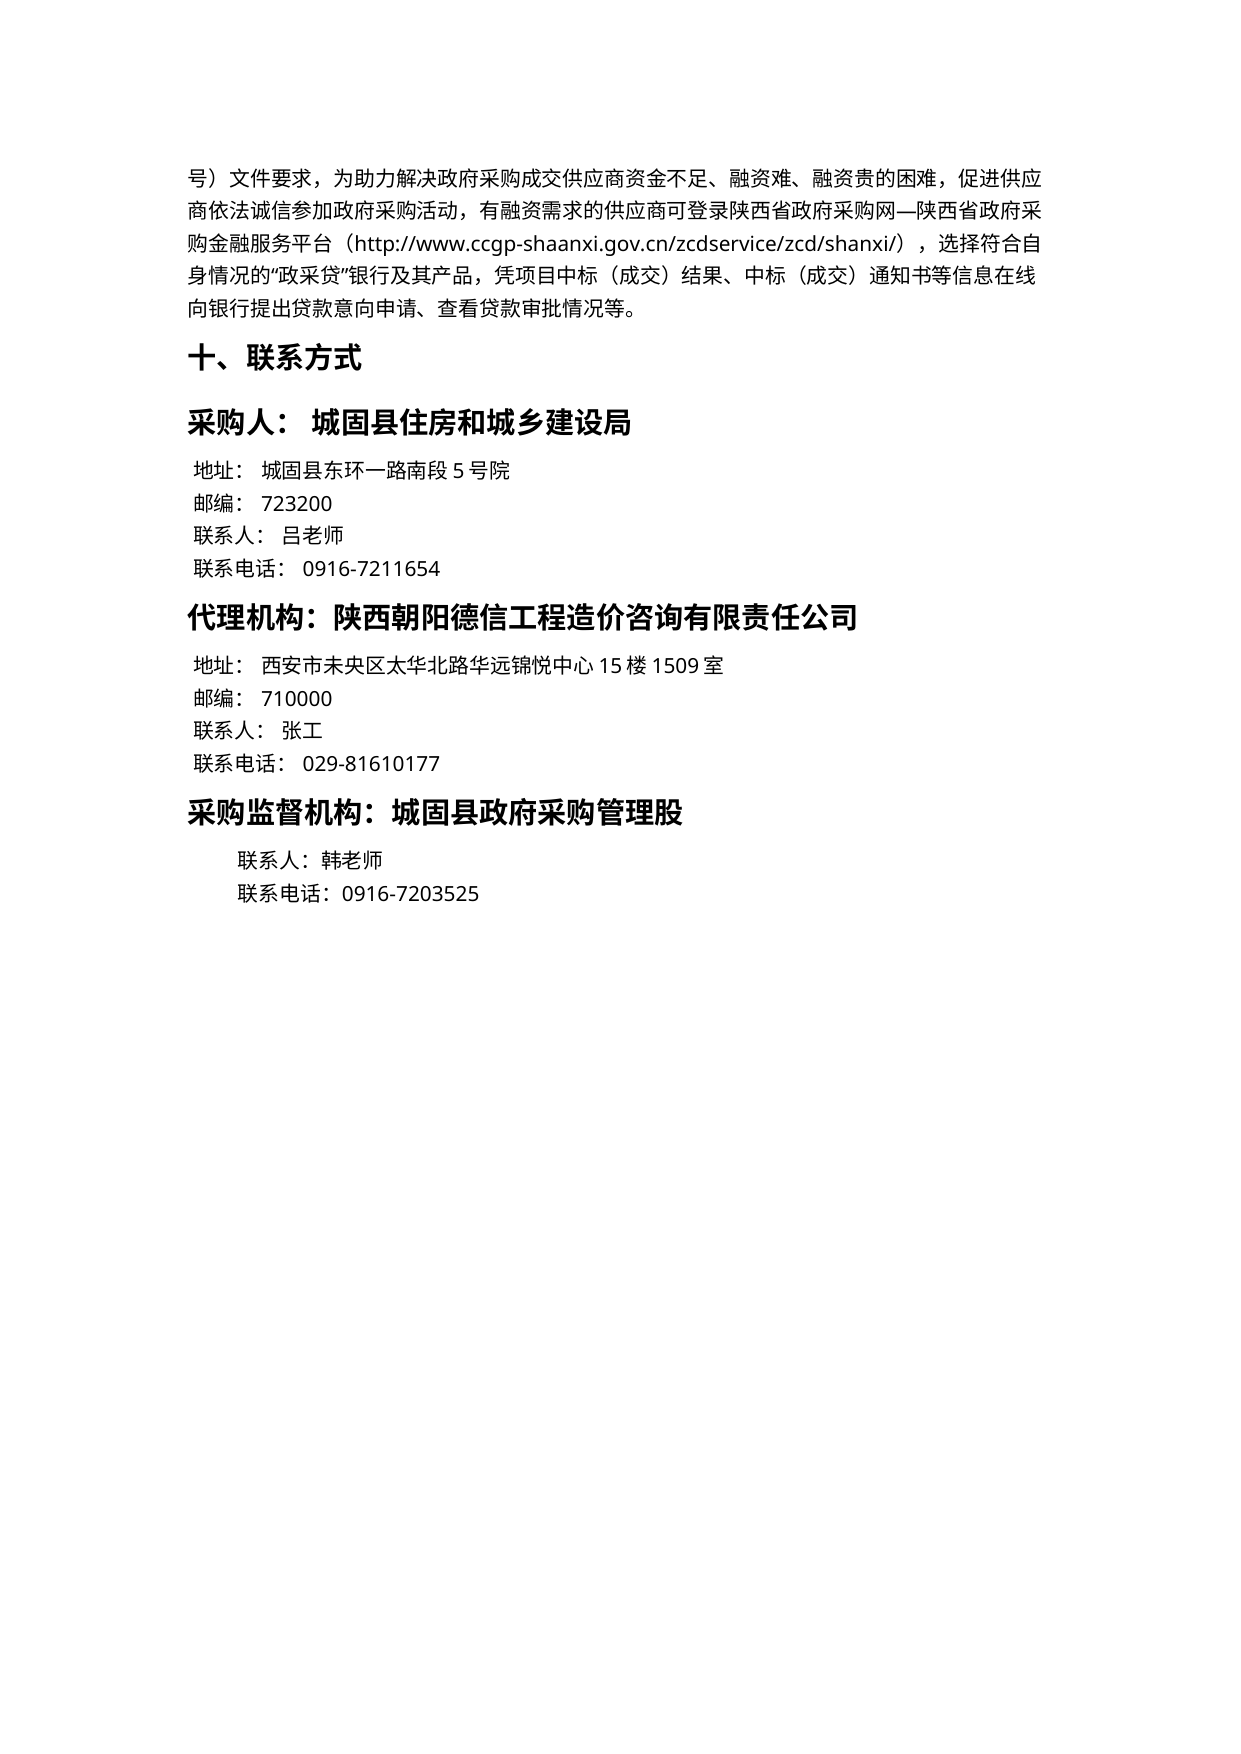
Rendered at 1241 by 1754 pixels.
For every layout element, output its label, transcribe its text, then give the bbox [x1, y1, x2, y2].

text 邮编： 723200 [187, 487, 1053, 519]
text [187, 162, 1053, 324]
text 邮编： 710000 [187, 682, 1053, 714]
text 联系电话：0916-7203525 [187, 877, 1053, 909]
text 采购人： 城固县住房和城乡建设局 [187, 389, 1053, 454]
text 代理机构：陕西朝阳德信工程造价咨询有限责任公司 [187, 584, 1053, 649]
text 联系人：韩老师 [187, 844, 1053, 877]
text 地址： 西安市未央区太华北路华远锦悦中心15楼1509室 [187, 649, 1053, 682]
text 联系人： 张工 [187, 714, 1053, 747]
text 联系人： 吕老师 [187, 519, 1053, 552]
text 采购监督机构：城固县政府采购管理股 [187, 779, 1053, 844]
text 地址： 城固县东环一路南段5号院 [187, 454, 1053, 487]
text 十、联系方式 [187, 324, 1053, 389]
text 联系电话： 029-81610177 [187, 747, 1053, 779]
text 联系电话： 0916-7211654 [187, 552, 1053, 584]
